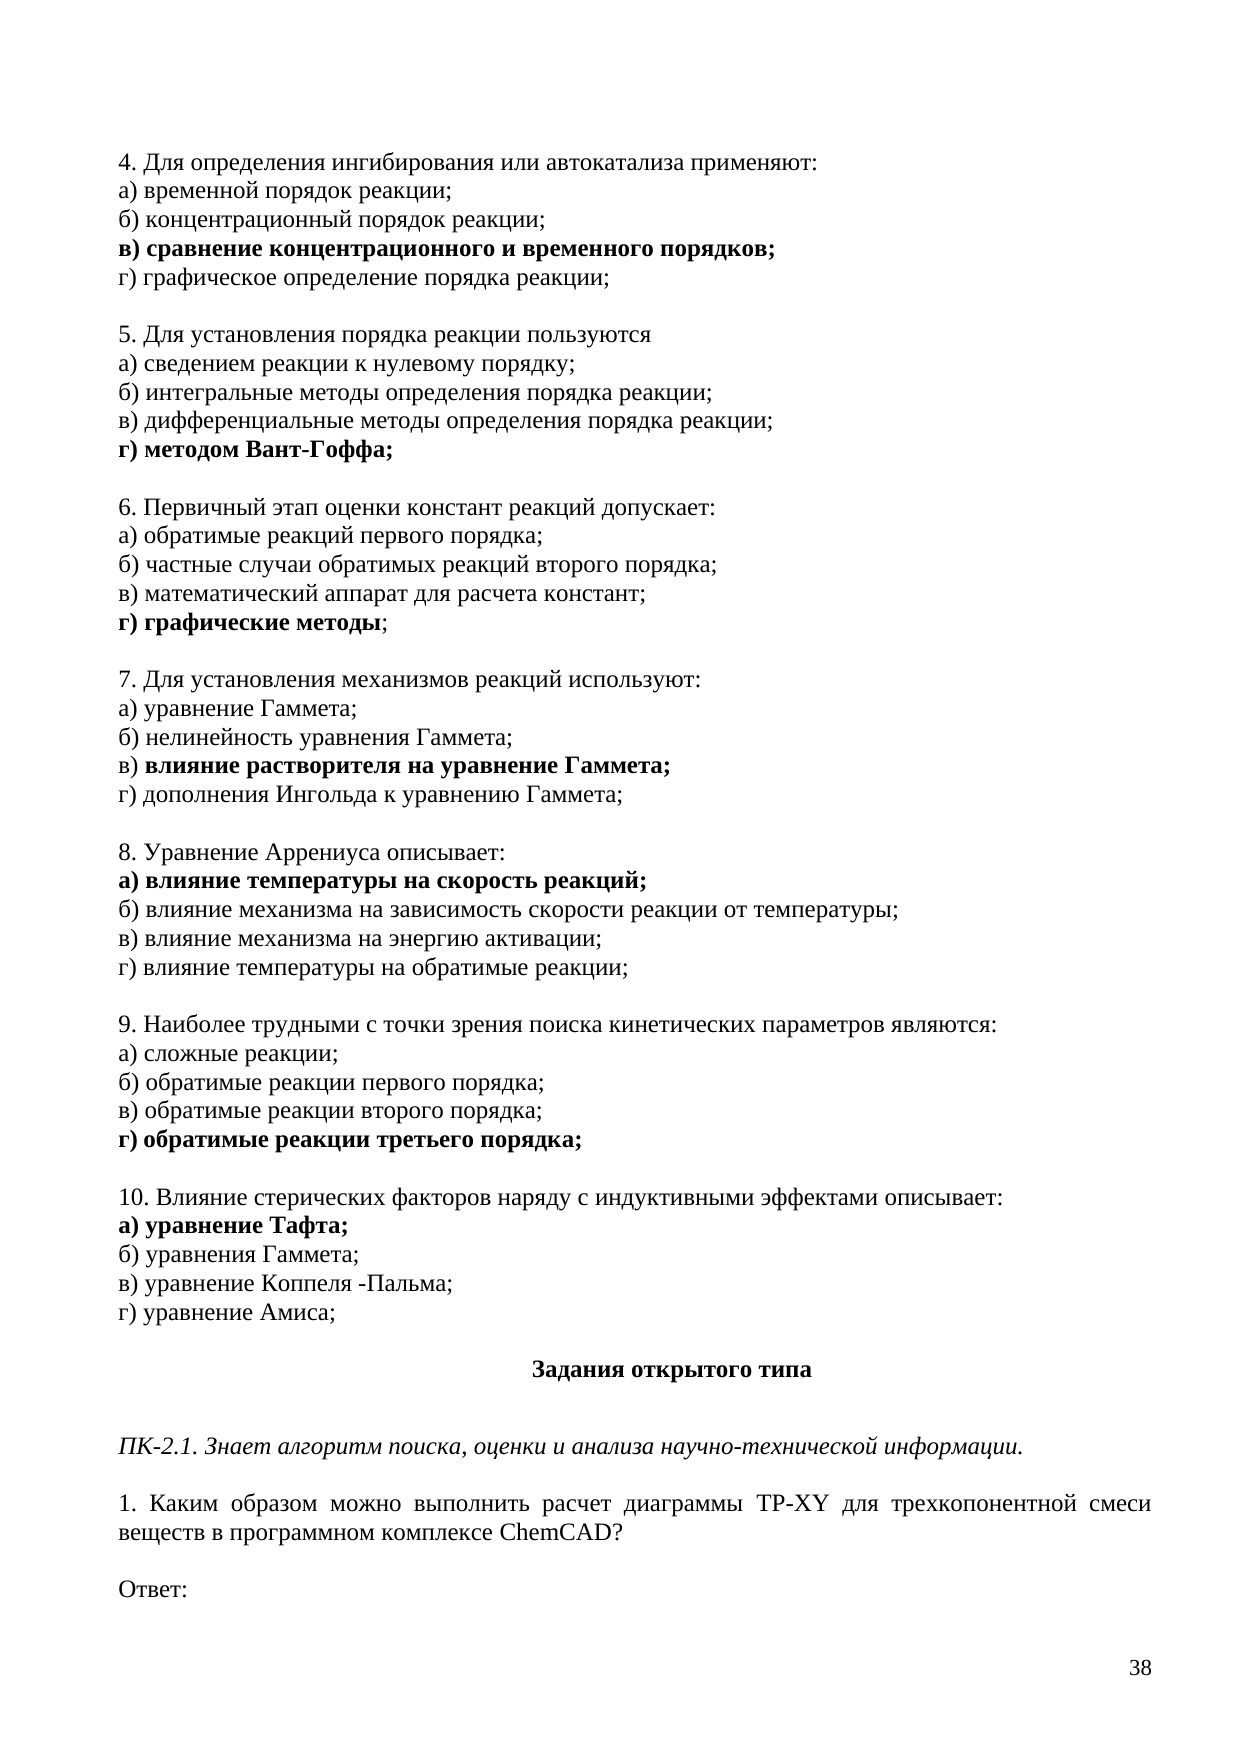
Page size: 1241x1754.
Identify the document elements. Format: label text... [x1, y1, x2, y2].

text в) сравнение концентрационного и временного порядков; [118, 233, 1152, 262]
text а) сведением реакции к нулевому порядку; [118, 348, 1152, 377]
text 5. Для установления порядка реакции пользуются [118, 319, 1152, 348]
text в) математический аппарат для расчета констант; [118, 578, 1152, 607]
text в) влияние растворителя на уравнение Гаммета; [118, 751, 1152, 779]
text а) уравнение Гаммета; [118, 693, 1152, 722]
text Задания открытого типа [118, 1354, 1152, 1383]
text в) дифференциальные методы определения порядка реакции; [118, 406, 1152, 434]
text б) влияние механизма на зависимость скорости реакции от температуры; [118, 894, 1152, 923]
text г) графические методы; [118, 607, 1152, 636]
text б) концентрационный порядок реакции; [118, 204, 1152, 233]
text г) дополнения Ингольда к уравнению Гаммета; [118, 779, 1152, 808]
text 4. Для определения ингибирования или автокатализа применяют: [118, 147, 1152, 176]
text 7. Для установления механизмов реакций используют: [118, 664, 1152, 693]
text а) обратимые реакций первого порядка; [118, 521, 1152, 549]
text б) нелинейность уравнения Гаммета; [118, 722, 1152, 751]
text а) влияние температуры на скорость реакций; [118, 866, 1152, 894]
text б) частные случаи обратимых реакций второго порядка; [118, 549, 1152, 578]
text 6. Первичный этап оценки констант реакций допускает: [118, 492, 1152, 521]
text Ответ: [118, 1574, 1152, 1603]
text а) уравнение Тафта; [118, 1211, 1152, 1239]
text г) методом Вант-Гоффа; [118, 434, 1152, 463]
text 9. Наиболее трудными с точки зрения поиска кинетических параметров являются: [118, 1009, 1152, 1038]
text 1. Каким образом можно выполнить расчет диаграммы TP-XY для трехкопонентной смеси веществ в программном комплексе ChemCAD? [118, 1488, 1152, 1546]
text в) уравнение Коппеля -Пальма; [118, 1268, 1152, 1297]
text б) интегральные методы определения порядка реакции; [118, 377, 1152, 406]
text а) временной порядок реакции; [118, 176, 1152, 204]
text а) сложные реакции; [118, 1038, 1152, 1067]
text б) уравнения Гаммета; [118, 1239, 1152, 1268]
text ПК-2.1. Знает алгоритм поиска, оценки и анализа научно-технической информации. [118, 1431, 1152, 1459]
text 8. Уравнение Аррениуса описывает: [118, 837, 1152, 866]
text б) обратимые реакции первого порядка; [118, 1067, 1152, 1096]
text г) уравнение Амиса; [118, 1297, 1152, 1326]
text г) графическое определение порядка реакции; [118, 262, 1152, 291]
text г) влияние температуры на обратимые реакции; [118, 952, 1152, 981]
text г) обратимые реакции третьего порядка; [118, 1124, 1152, 1153]
text 10. Влияние стерических факторов наряду с индуктивными эффектами описывает: [118, 1182, 1152, 1211]
text в) обратимые реакции второго порядка; [118, 1096, 1152, 1124]
text в) влияние механизма на энергию активации; [118, 923, 1152, 952]
